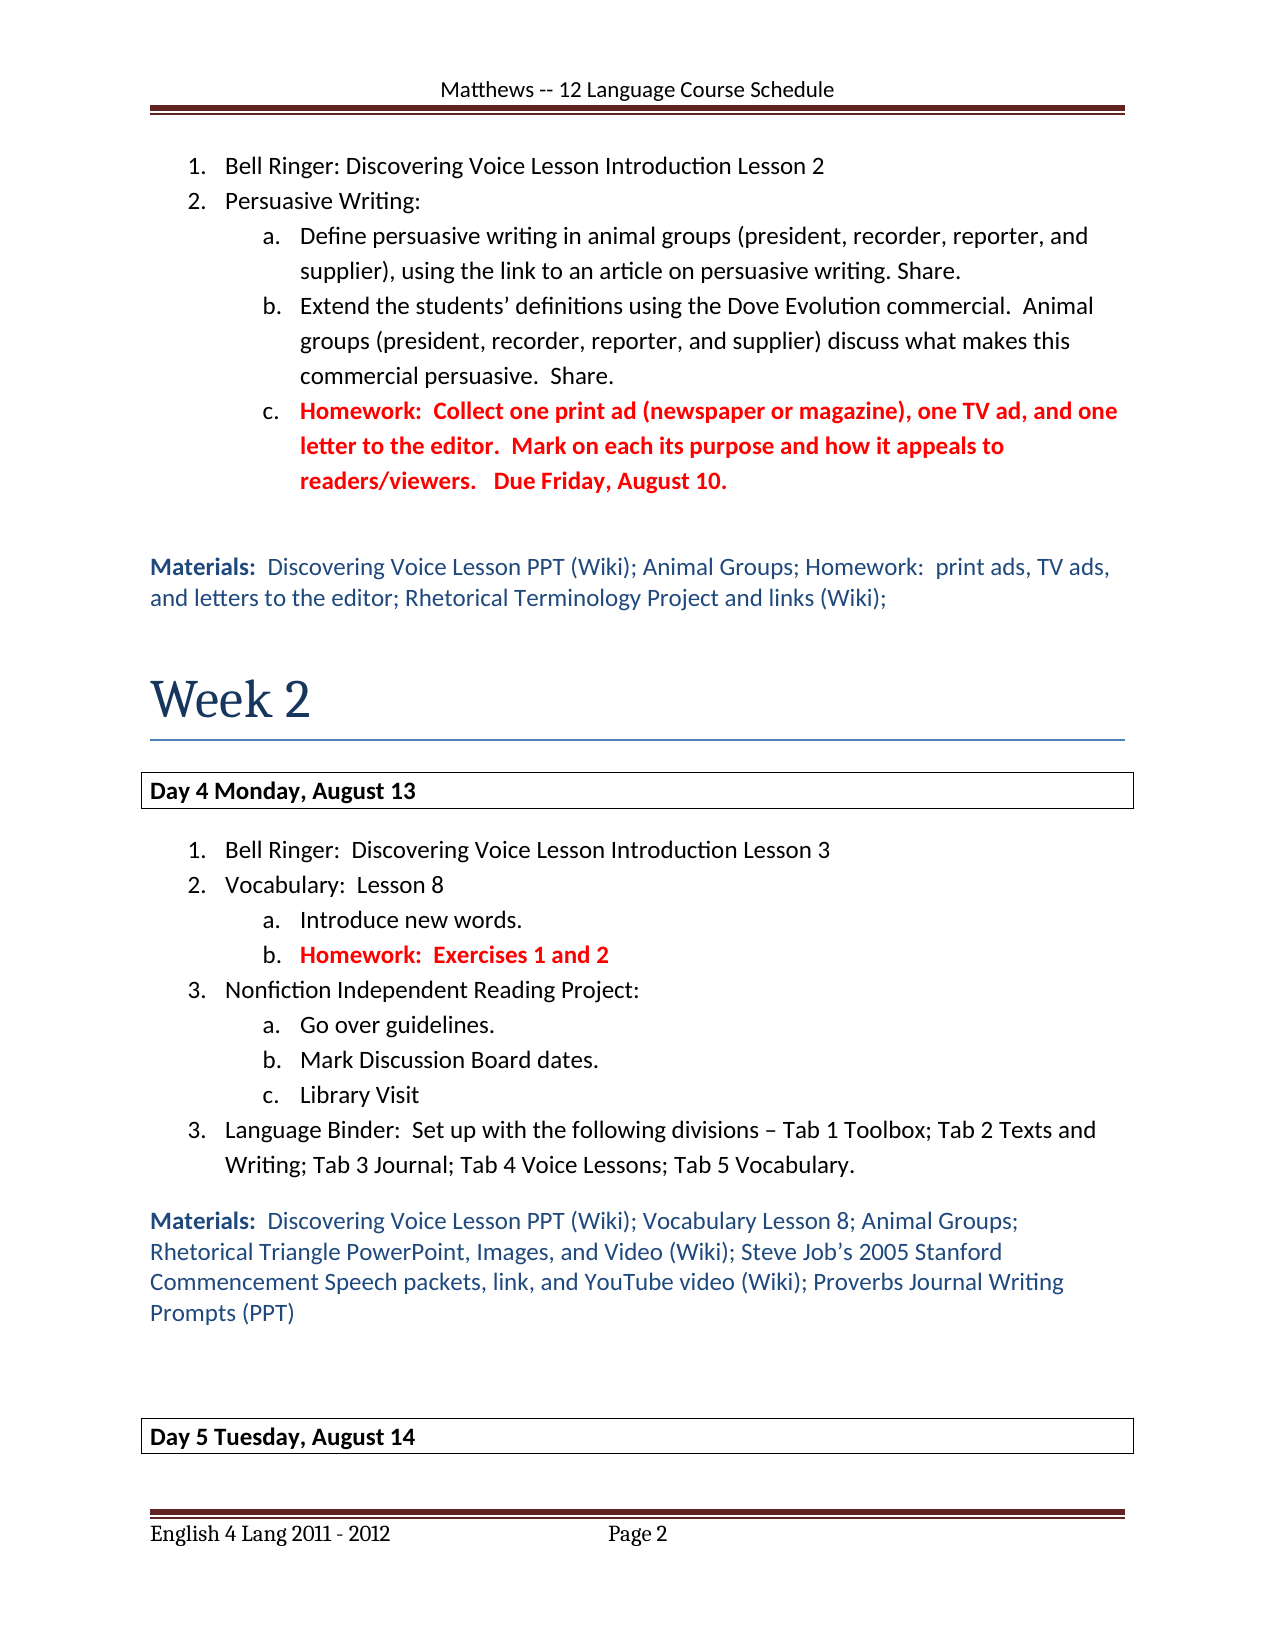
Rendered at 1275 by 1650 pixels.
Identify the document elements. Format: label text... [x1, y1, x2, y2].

list Go over guidelines. [262, 1009, 1125, 1040]
list Homework: Exercises 1 and 2 [262, 939, 1125, 970]
list Define persuasive writing in animal groups (president, recorder, reporter, and supplier), using the link to an article on persuasive writing. Share. [262, 220, 1125, 286]
list Introduce new words. [262, 904, 1125, 935]
text Day 5 Tuesday, August 14 [142, 1419, 1133, 1453]
title Week 2 [150, 668, 1125, 739]
list Language Binder: Set up with the following divisions – Tab 1 Toolbox; Tab 2 Texts and Writing; Tab 3 Journal; Tab 4 Voice Lessons; Tab 5 Vocabulary. [187, 1114, 1125, 1180]
list Homework: Collect one print ad (newspaper or magazine), one TV ad, and one letter to the editor. Mark on each its purpose and how it appeals to readers/viewers. Due Friday, August 10. [262, 395, 1125, 496]
list Library Visit [262, 1079, 1125, 1110]
list Nonfiction Independent Reading Project: [187, 974, 1125, 1005]
list Bell Ringer: Discovering Voice Lesson Introduction Lesson 3 [187, 834, 1125, 865]
text Day 4 Monday, August 13 [142, 773, 1133, 808]
list Persuasive Writing: [187, 185, 1125, 216]
list Extend the students’ definitions using the Dove Evolution commercial. Animal groups (president, recorder, reporter, and supplier) discuss what makes this commercial persuasive. Share. [262, 290, 1125, 391]
text Materials: Discovering Voice Lesson PPT (Wiki); Animal Groups; Homework: print ads, TV ads, and letters to the editor; Rhetorical Terminology Project and links (Wiki); [150, 551, 1125, 612]
list Bell Ringer: Discovering Voice Lesson Introduction Lesson 2 [187, 150, 1125, 181]
text Materials: Discovering Voice Lesson PPT (Wiki); Vocabulary Lesson 8; Animal Groups; Rhetorical Triangle PowerPoint, Images, and Video (Wiki); Steve Job’s 2005 Stanford Commencement Speech packets, link, and YouTube video (Wiki); Proverbs Journal Writing Prompts (PPT) [150, 1205, 1125, 1327]
list Mark Discussion Board dates. [262, 1044, 1125, 1075]
list Vocabulary: Lesson 8 [187, 869, 1125, 900]
